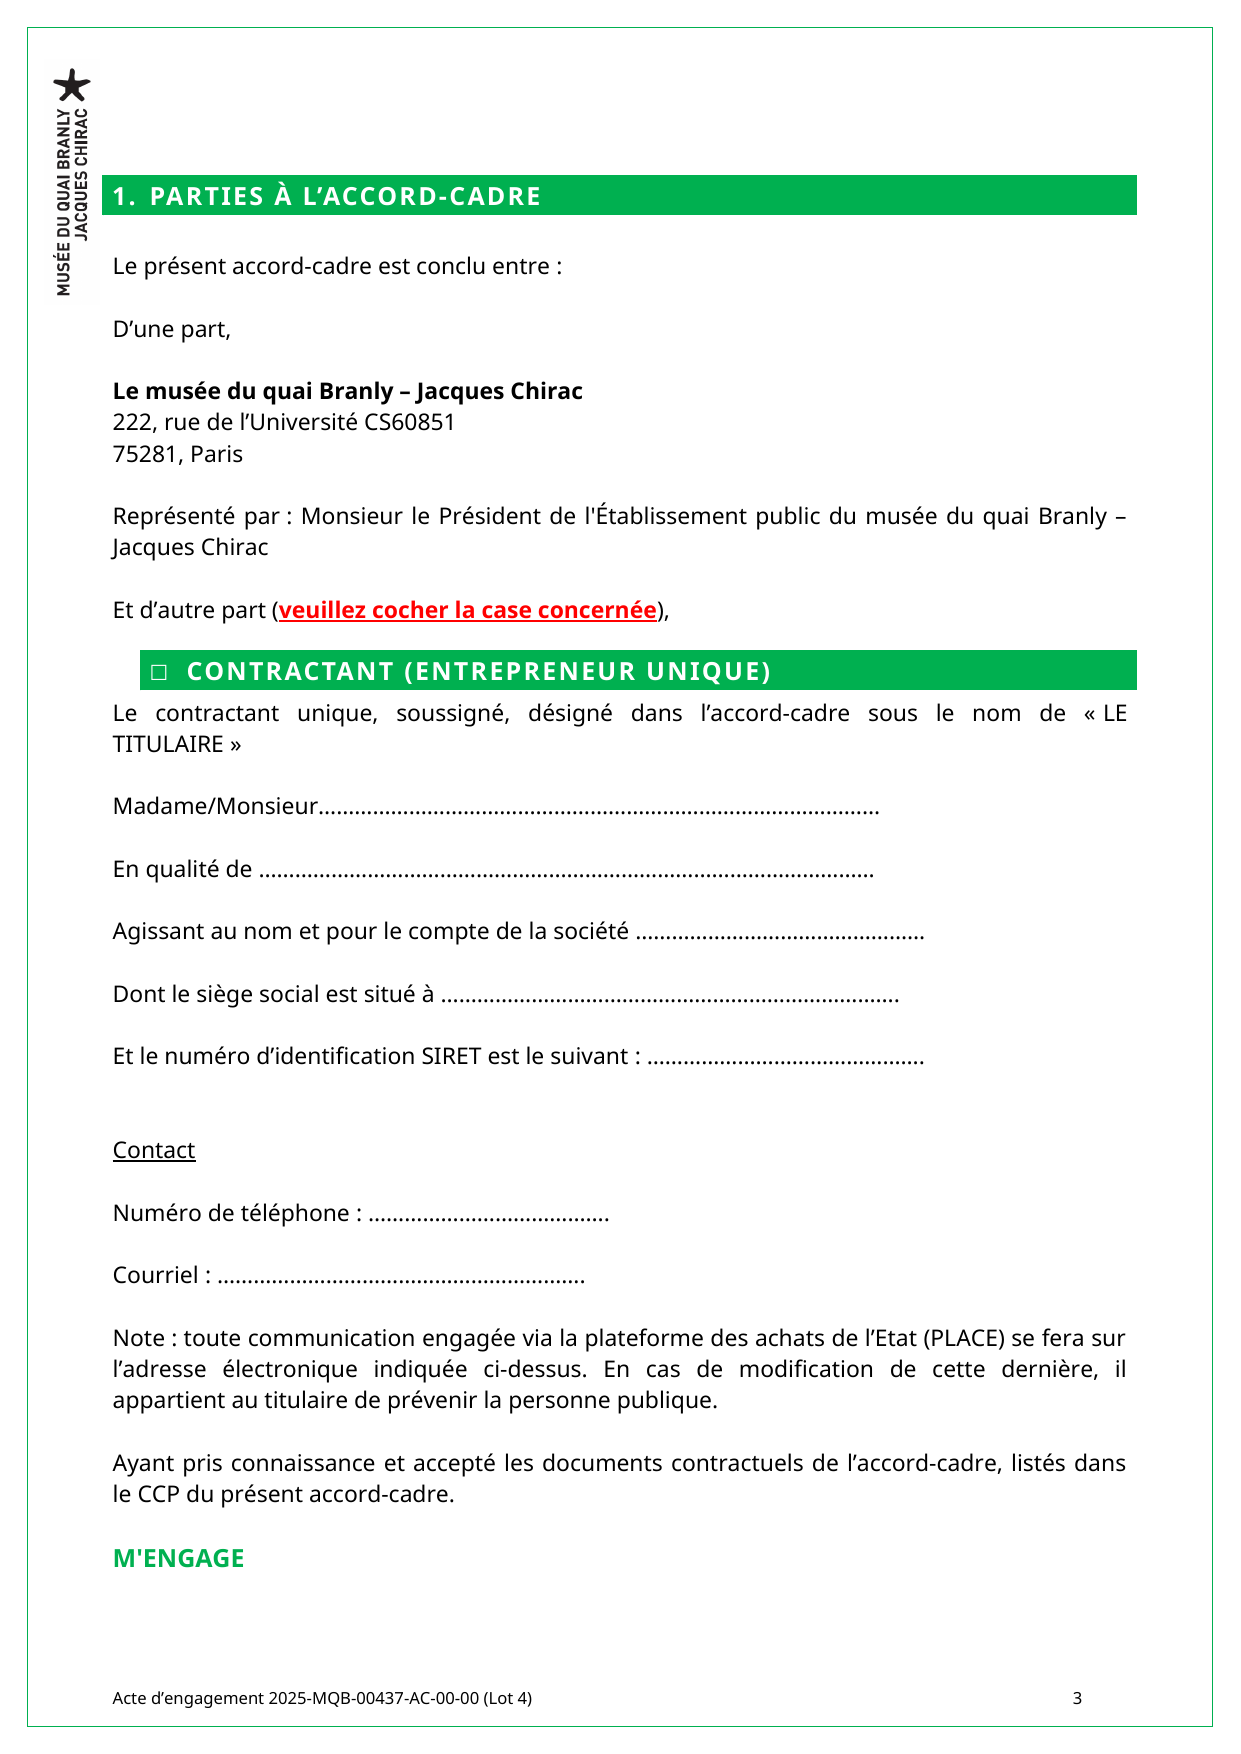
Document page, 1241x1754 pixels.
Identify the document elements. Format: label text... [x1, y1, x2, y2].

text 222, rue de l’Université CS60851 [112, 406, 1128, 437]
text Contact [112, 1134, 1128, 1165]
text M'ENGAGE [112, 1540, 1128, 1574]
text Le présent accord-cadre est conclu entre : [112, 250, 1128, 281]
title Parties à l’accord-cadre [104, 176, 1136, 214]
text D’une part, [112, 312, 1128, 344]
text Madame/Monsieur………………………………………………………………………………… [112, 790, 1128, 822]
text 75281, Paris [112, 437, 1128, 469]
text Le contractant unique, soussigné, désigné dans l’accord-cadre sous le nom de « LE TITULAIRE » [112, 697, 1128, 759]
title Contractant (entrepreneur unique) [141, 651, 1136, 689]
text En qualité de ………………………………………………………………………………………… [112, 853, 1128, 884]
text Le musée du quai Branly – Jacques Chirac [112, 375, 1128, 406]
text Représenté par : Monsieur le Président de l'Établissement public du musée du quai Branly – Jacques Chirac [112, 500, 1128, 562]
text Courriel : ……………………………………………………. [112, 1259, 1128, 1290]
text Numéro de téléphone : …………………………………. [112, 1197, 1128, 1228]
text Et d’autre part (veuillez cocher la case concernée), [112, 594, 1128, 625]
text Note : toute communication engagée via la plateforme des achats de l’Etat (PLACE) se fera sur l’adresse électronique indiquée ci-dessus. En cas de modification de cette dernière, il appartient au titulaire de prévenir la personne publique. [112, 1322, 1128, 1415]
text Et le numéro d’identification SIRET est le suivant : ………………………………………. [112, 1040, 1128, 1072]
text Agissant au nom et pour le compte de la société ………………………………………… [112, 915, 1128, 947]
text Dont le siège social est situé à …………………………………………………………………. [112, 978, 1128, 1009]
text Ayant pris connaissance et accepté les documents contractuels de l’accord-cadre, listés dans le CCP du présent accord-cadre. [112, 1447, 1128, 1509]
